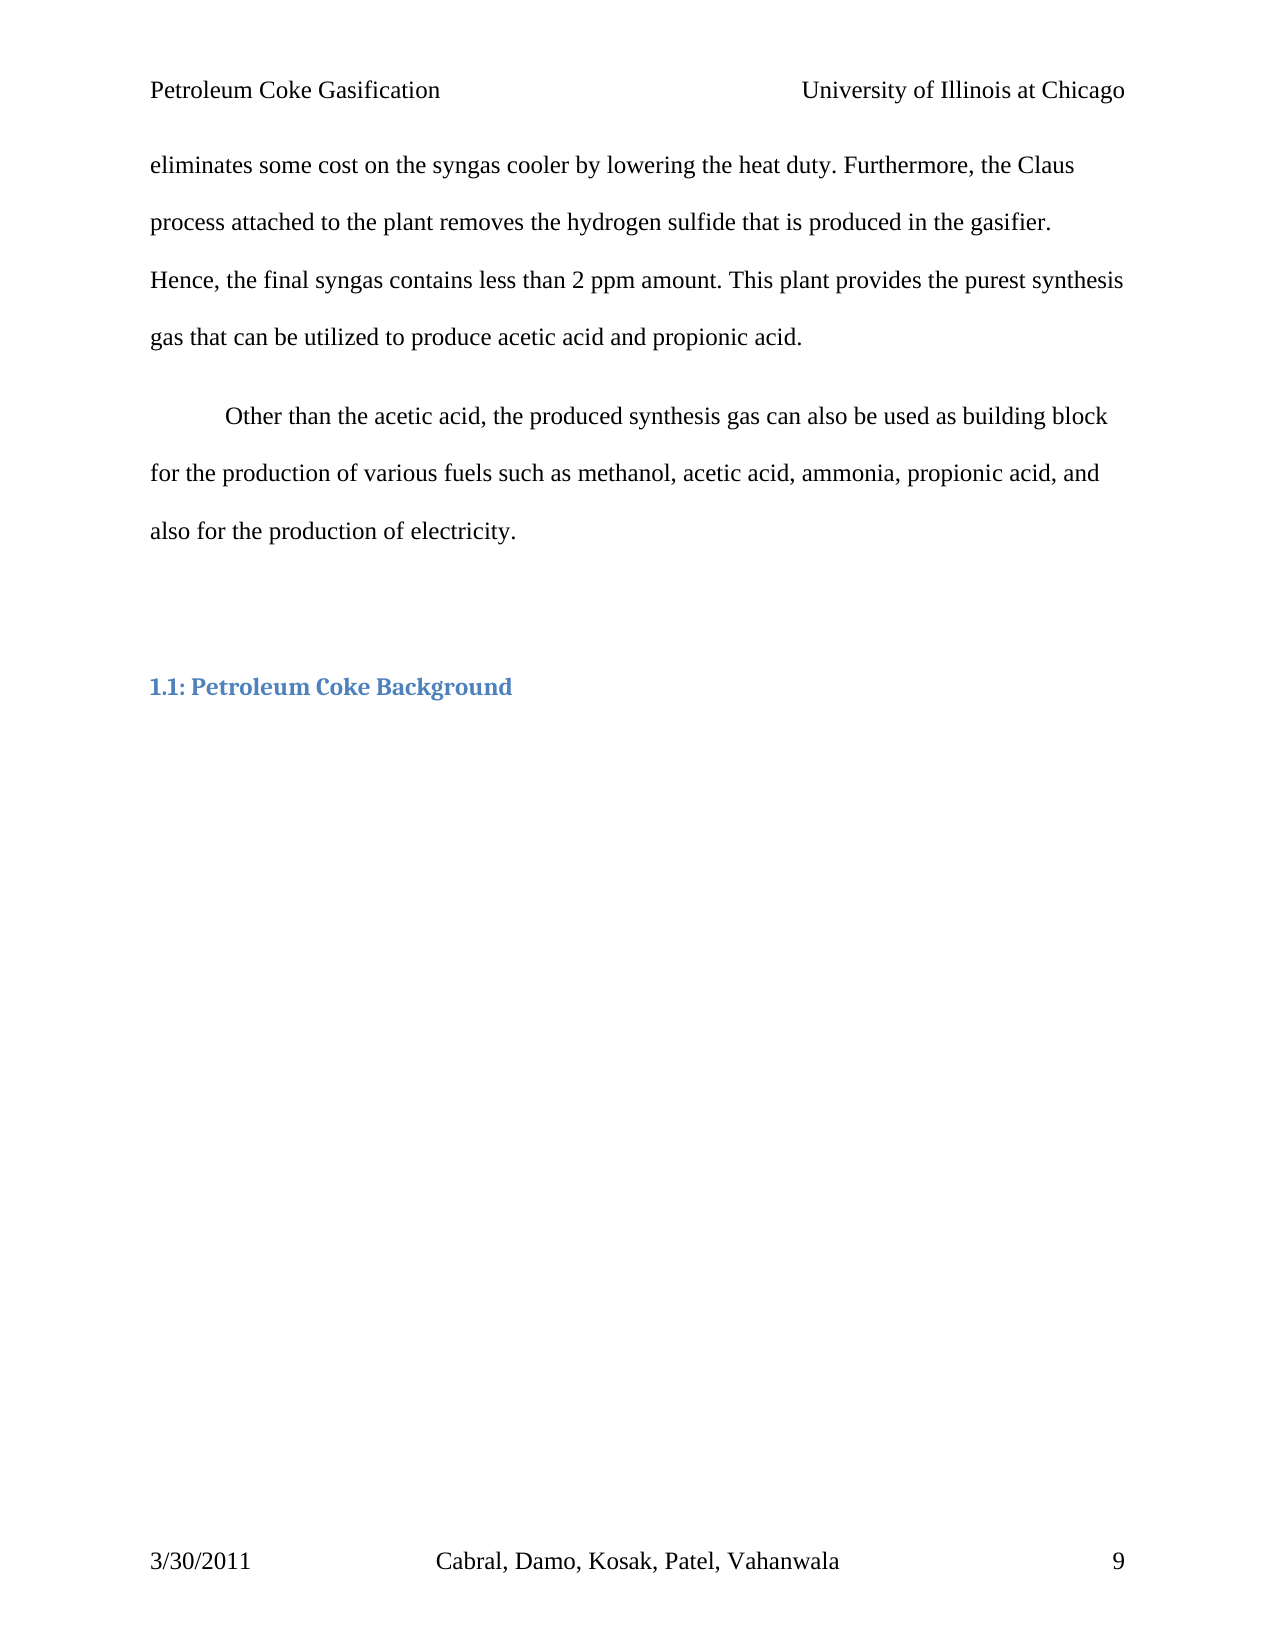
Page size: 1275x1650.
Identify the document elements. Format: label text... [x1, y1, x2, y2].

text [150, 150, 1125, 351]
subtitle 1.1: Petroleum Coke Background [150, 672, 1125, 701]
text Other than the acetic acid, the produced synthesis gas can also be used as building block for the production of various fuels such as methanol, acetic acid, ammonia, propionic acid, and also for the production of electricity. [150, 401, 1125, 544]
